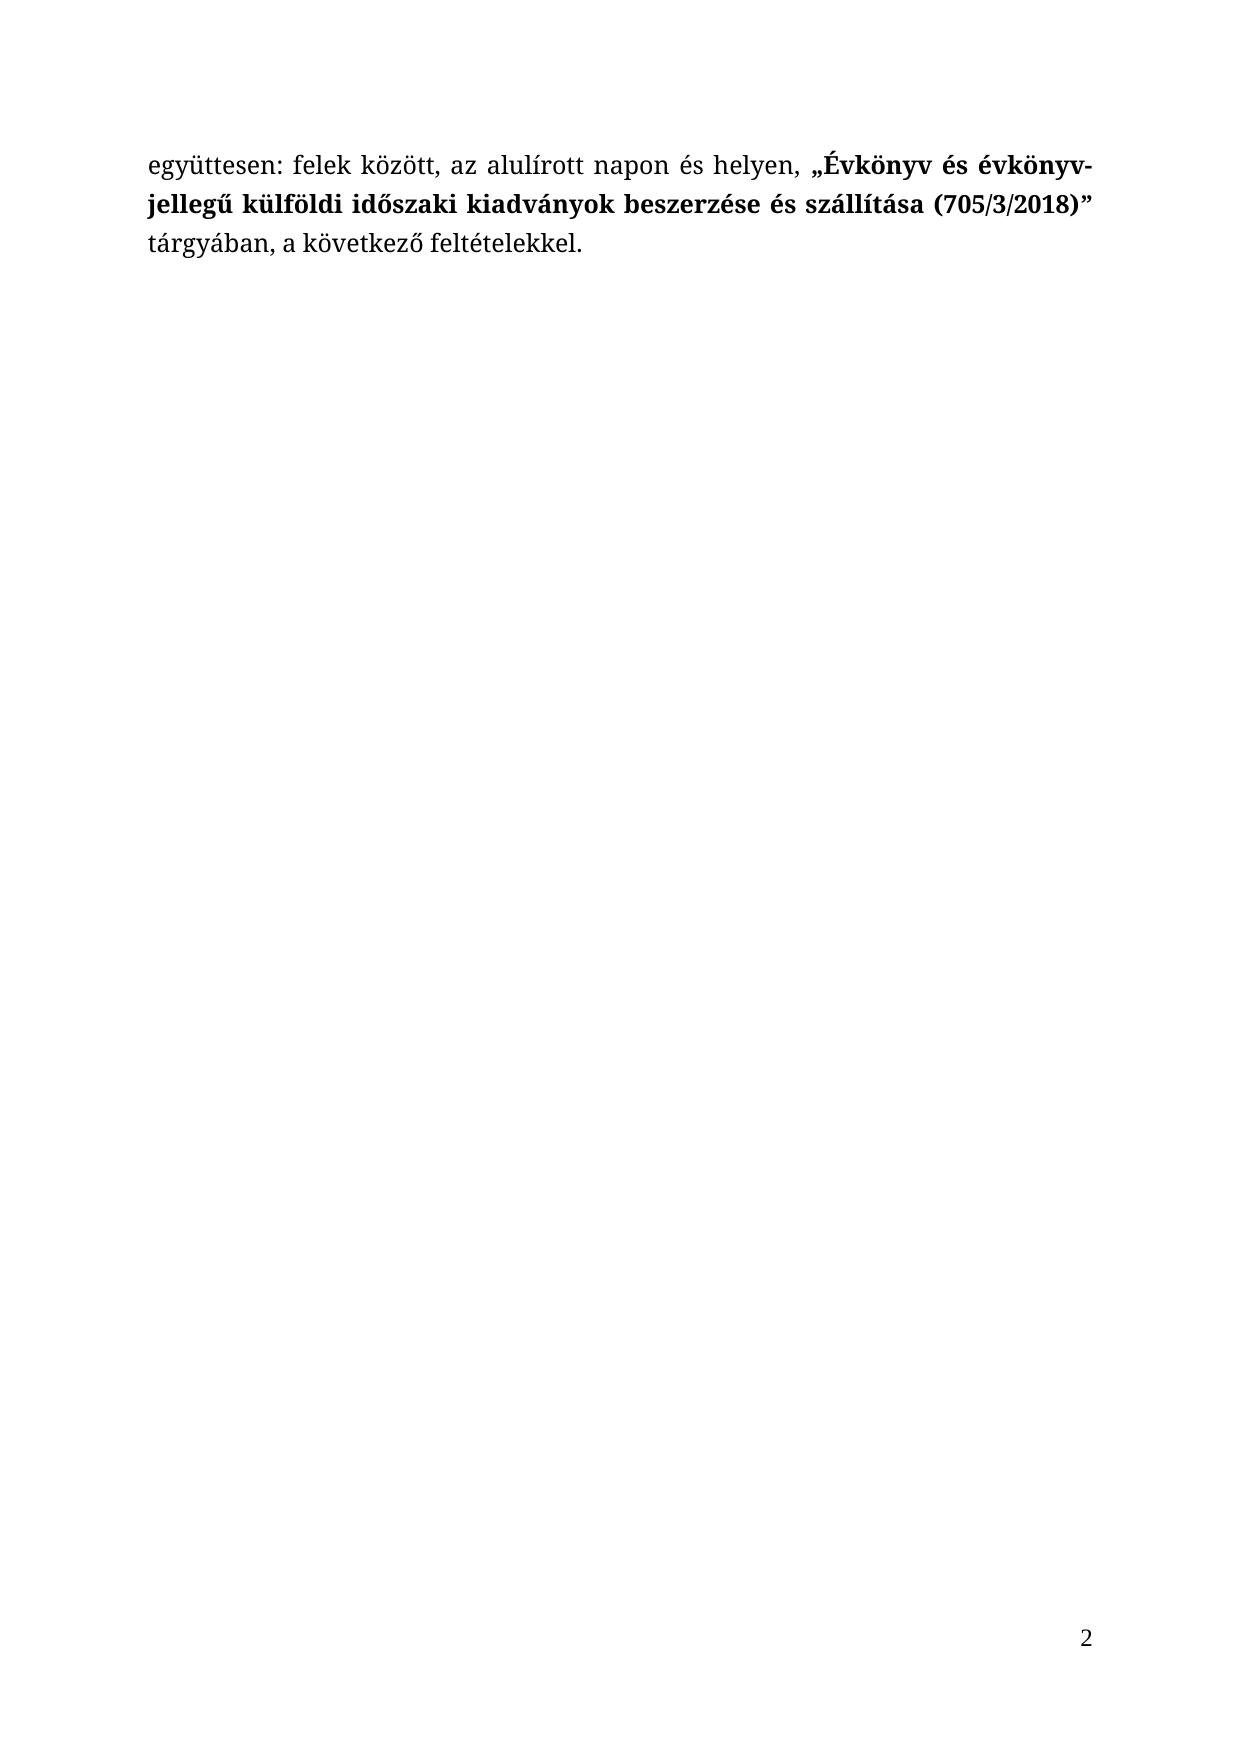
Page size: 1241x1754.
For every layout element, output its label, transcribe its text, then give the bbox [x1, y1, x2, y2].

text együttesen: felek között, az alulírott napon és helyen, „Évkönyv és évkönyv-jellegű külföldi időszaki kiadványok beszerzése és szállítása (705/3/2018)” tárgyában, a következő feltételekkel. [148, 148, 1093, 260]
